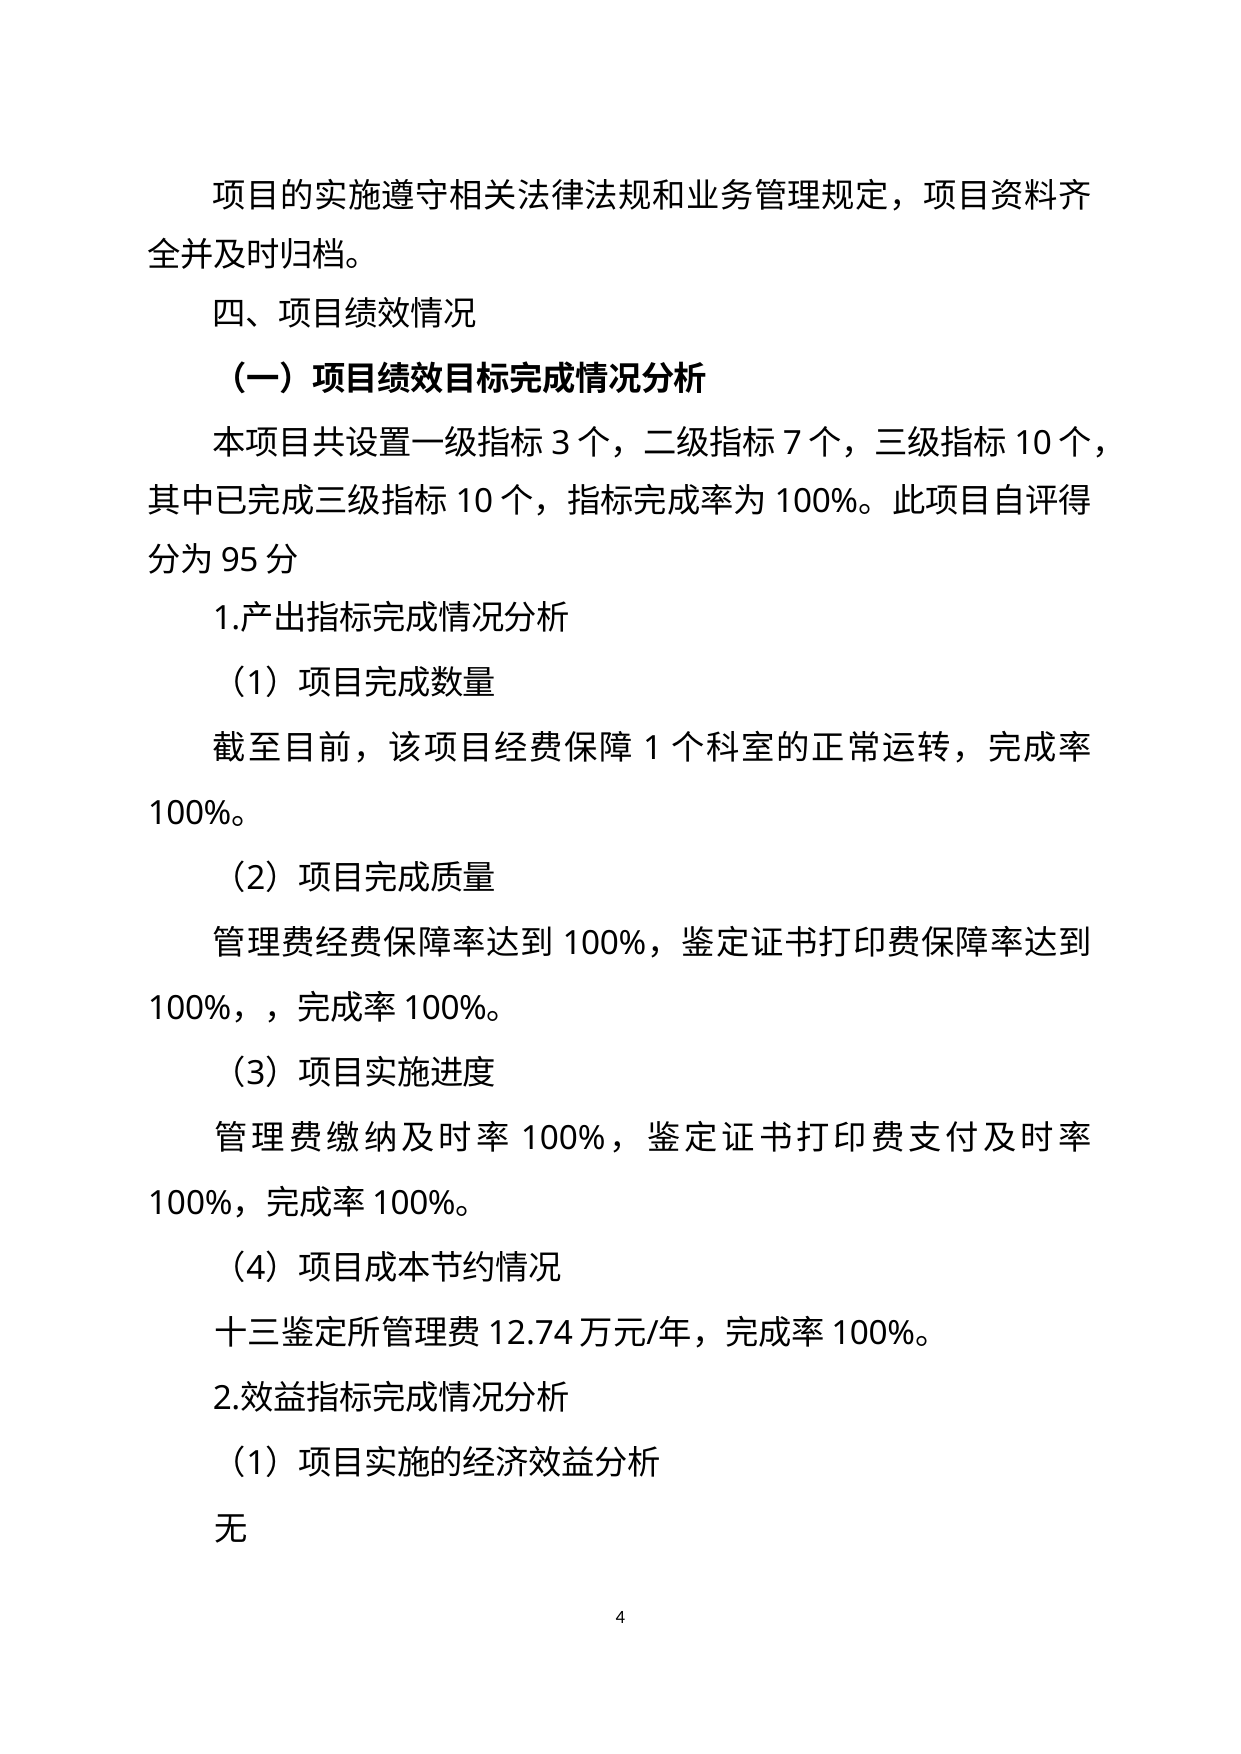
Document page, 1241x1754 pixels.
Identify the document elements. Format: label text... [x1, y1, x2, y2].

text （2）项目完成质量 [148, 843, 1092, 908]
text 四、项目绩效情况 [148, 278, 1092, 343]
text 十三鉴定所管理费12.74万元/年，完成率100%。 [148, 1298, 1092, 1363]
text 本项目共设置一级指标3个，二级指标7个，三级指标10个，其中已完成三级指标10个，指标完成率为100%。此项目自评得分为95分 [148, 408, 1092, 583]
text （3）项目实施进度 [148, 1038, 1092, 1103]
text （1）项目完成数量 [148, 648, 1092, 713]
text （4）项目成本节约情况 [148, 1233, 1092, 1298]
text 管理费缴纳及时率100%，鉴定证书打印费支付及时率100%，完成率100%。 [148, 1103, 1092, 1233]
text 1.产出指标完成情况分析 [148, 583, 1092, 648]
text （1）项目实施的经济效益分析 [148, 1428, 1092, 1493]
text 截至目前，该项目经费保障1个科室的正常运转，完成率100%。 [148, 713, 1092, 843]
text 无 [148, 1493, 1092, 1558]
text （一）项目绩效目标完成情况分析 [148, 343, 1092, 408]
text 2.效益指标完成情况分析 [148, 1363, 1092, 1428]
text 项目的实施遵守相关法律法规和业务管理规定，项目资料齐全并及时归档。 [148, 161, 1092, 278]
text 管理费经费保障率达到100%，鉴定证书打印费保障率达到100%，，完成率100%。 [148, 908, 1092, 1038]
